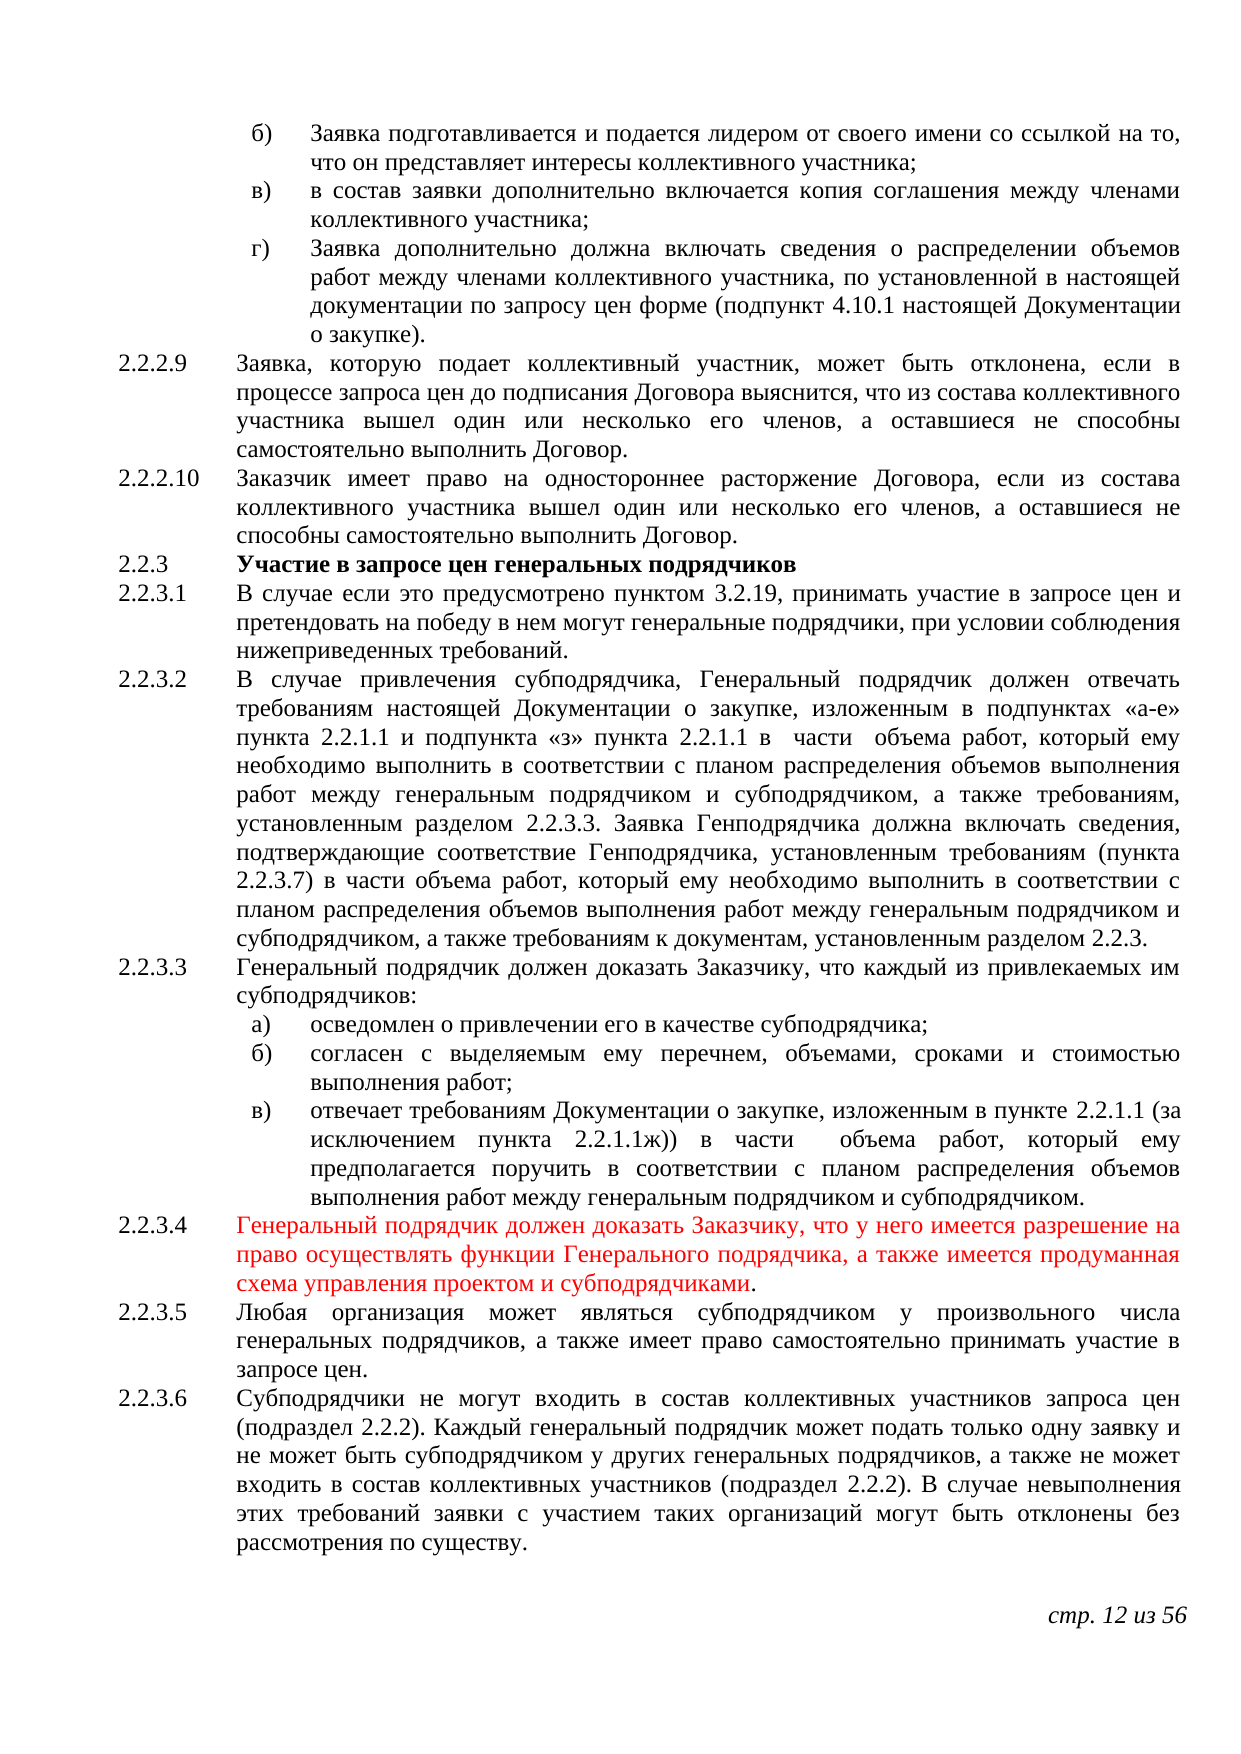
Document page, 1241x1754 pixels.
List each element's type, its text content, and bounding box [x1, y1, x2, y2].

list согласен с выделяемым ему перечнем, объемами, сроками и стоимостью выполнения работ; [251, 1038, 1181, 1096]
text Заявка, которую подает коллективный участник, может быть отклонена, если в процессе запроса цен до подписания Договора выяснится, что из состава коллективного участника вышел один или несколько его членов, а оставшиеся не способны самостоятельно выполнить Договор. [118, 348, 1181, 463]
text Заявка дополнительно должна включать сведения о распределении объемов работ между членами коллективного участника, по установленной в настоящей документации по запросу цен форме (подпункт 4.10.1 настоящей Документации о закупке). [251, 233, 1181, 348]
text в состав заявки дополнительно включается копия соглашения между членами коллективного участника; [251, 176, 1181, 233]
list Любая организация может являться субподрядчиком у произвольного числа генеральных подрядчиков, а также имеет право самостоятельно принимать участие в запросе цен. [118, 1297, 1181, 1383]
list Участие в запросе цен генеральных подрядчиков [118, 549, 1181, 578]
list Генеральный подрядчик должен доказать Заказчику, что каждый из привлекаемых им субподрядчиков: [118, 952, 1181, 1009]
list отвечает требованиям Документации о закупке, изложенным в пункте 2.2.1.1 (за исключением пункта 2.2.1.1ж)) в части объема работ, который ему предполагается поручить в соответствии с планом распределения объемов выполнения работ между генеральным подрядчиком и субподрядчиком. [251, 1096, 1181, 1211]
list В случае если это предусмотрено пунктом 3.2.19, принимать участие в запросе цен и претендовать на победу в нем могут генеральные подрядчики, при условии соблюдения нижеприведенных требований. [118, 578, 1181, 664]
list осведомлен о привлечении его в качестве субподрядчика; [251, 1009, 1181, 1038]
list Генеральный подрядчик должен доказать Заказчику, что у него имеется разрешение на право осуществлять функции Генерального подрядчика, а также имеется продуманная схема управления проектом и субподрядчиками. [118, 1211, 1181, 1297]
list Субподрядчики не могут входить в состав коллективных участников запроса цен (подраздел 2.2.2). Каждый генеральный подрядчик может подать только одну заявку и не может быть субподрядчиком у других генеральных подрядчиков, а также не может входить в состав коллективных участников (подраздел 2.2.2). В случае невыполнения этих требований заявки с участием таких организаций могут быть отклонены без рассмотрения по существу. [118, 1383, 1181, 1556]
text Заявка подготавливается и подается лидером от своего имени со ссылкой на то, что он представляет интересы коллективного участника; [251, 118, 1181, 176]
list В случае привлечения субподрядчика, Генеральный подрядчик должен отвечать требованиям настоящей Документации о закупке, изложенным в подпунктах «а-е» пункта 2.2.1.1 и подпункта «з» пункта 2.2.1.1 в части объема работ, который ему необходимо выполнить в соответствии с планом распределения объемов выполнения работ между генеральным подрядчиком и субподрядчиком, а также требованиям, установленным разделом 2.2.3.3. Заявка Генподрядчика должна включать сведения, подтверждающие соответствие Генподрядчика, установленным требованиям (пункта 2.2.3.7) в части объема работ, который ему необходимо выполнить в соответствии с планом распределения объемов выполнения работ между генеральным подрядчиком и субподрядчиком, а также требованиям к документам, установленным разделом 2.2.3. [118, 664, 1181, 952]
list Заказчик имеет право на одностороннее расторжение Договора, если из состава коллективного участника вышел один или несколько его членов, а оставшиеся не способны самостоятельно выполнить Договор. [118, 463, 1181, 549]
